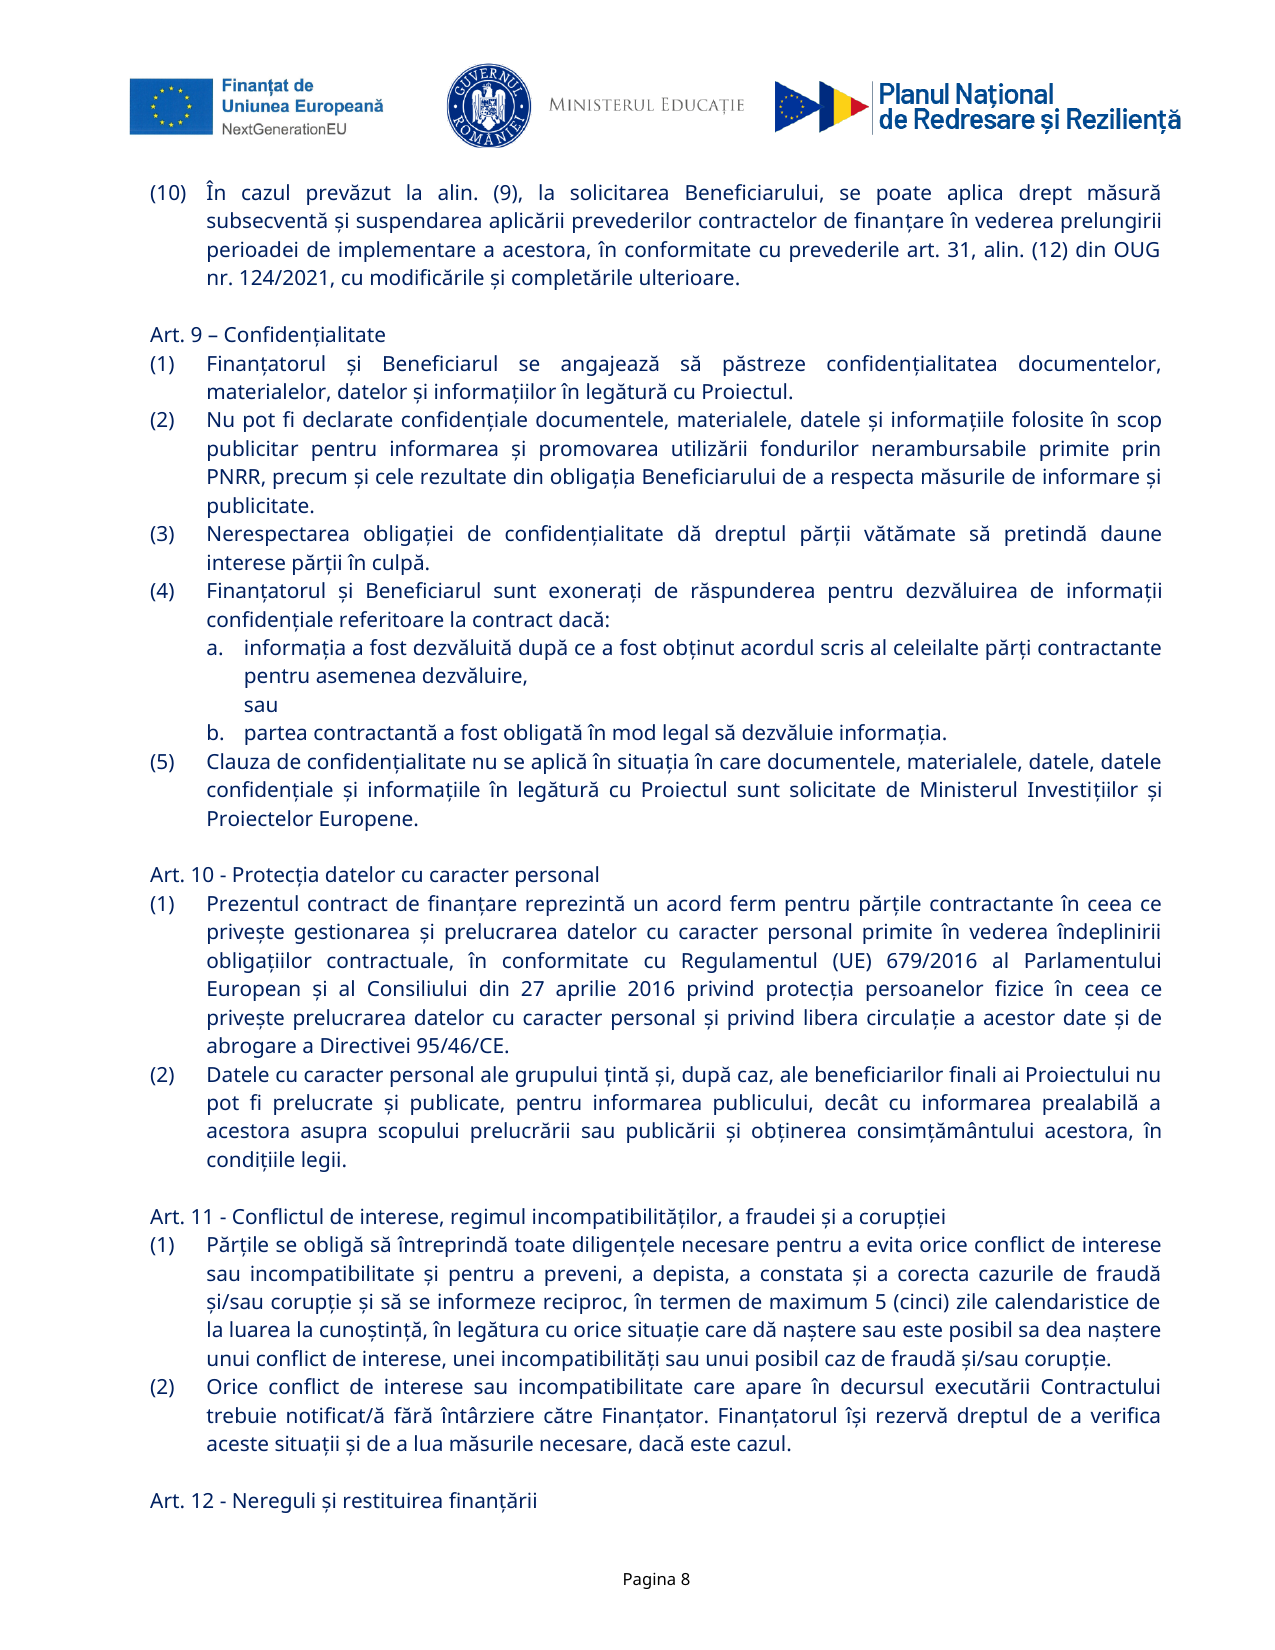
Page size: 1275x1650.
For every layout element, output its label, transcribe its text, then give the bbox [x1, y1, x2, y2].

text Art. 12 - Nereguli și restituirea finanțării [150, 1486, 1162, 1515]
picture [445, 62, 746, 148]
list Finanțatorul și Beneficiarul se angajează să păstreze confidențialitatea documentelor, materialelor, datelor și informațiilor în legătură cu Proiectul. [150, 349, 1162, 406]
text (2) Datele cu caracter personal ale grupului țintă și, după caz, ale beneficiarilor finali ai Proiectului nu pot fi prelucrate și publicate, pentru informarea publicului, decât cu informarea prealabilă a acestora asupra scopului prelucrării sau publicării și obținerea consimțământului acestora, în condițiile legii. [150, 1060, 1162, 1173]
picture [768, 74, 1185, 140]
list Clauza de confidențialitate nu se aplică în situația în care documentele, materialele, datele, datele confidențiale și informațiile în legătură cu Proiectul sunt solicitate de Ministerul Investițiilor și Proiectelor Europene. [150, 747, 1162, 832]
list partea contractantă a fost obligată în mod legal să dezvăluie informația. [206, 718, 1162, 747]
list Finanțatorul și Beneficiarul sunt exonerați de răspunderea pentru dezvăluirea de informații confidențiale referitoare la contract dacă: [150, 576, 1162, 633]
text Art. 11 - Conflictul de interese, regimul incompatibilităților, a fraudei și a corupției [150, 1202, 1162, 1230]
text Art. 10 - Protecția datelor cu caracter personal [150, 861, 1162, 889]
text (1) Prezentul contract de finanțare reprezintă un acord ferm pentru părțile contractante în ceea ce privește gestionarea și prelucrarea datelor cu caracter personal primite în vederea îndeplinirii obligațiilor contractuale, în conformitate cu Regulamentul (UE) 679/2016 al Parlamentului European şi al Consiliului din 27 aprilie 2016 privind protecția persoanelor fizice în ceea ce privește prelucrarea datelor cu caracter personal și privind libera circulație a acestor date și de abrogare a Directivei 95/46/CE. [150, 889, 1162, 1060]
list informația a fost dezvăluită după ce a fost obținut acordul scris al celeilalte părți contractante pentru asemenea dezvăluire, [206, 633, 1162, 690]
list Părțile se obligă să întreprindă toate diligențele necesare pentru a evita orice conflict de interese sau incompatibilitate și pentru a preveni, a depista, a constata și a corecta cazurile de fraudă și/sau corupție și să se informeze reciproc, în termen de maximum 5 (cinci) zile calendaristice de la luarea la cunoștință, în legătura cu orice situație care dă naștere sau este posibil sa dea naștere unui conflict de interese, unei incompatibilități sau unui posibil caz de fraudă și/sau corupție. [150, 1230, 1162, 1372]
text sau [244, 690, 1162, 718]
list Orice conflict de interese sau incompatibilitate care apare în decursul executării Contractului trebuie notificat/ă fără întârziere către Finanțator. Finanțatorul își rezervă dreptul de a verifica aceste situații și de a lua măsurile necesare, dacă este cazul. [150, 1372, 1162, 1458]
list Nerespectarea obligației de confidențialitate dă dreptul părții vătămate să pretindă daune interese părții în culpă. [150, 519, 1162, 576]
text Art. 9 – Confidențialitate [150, 320, 1162, 349]
picture [127, 67, 384, 140]
list În cazul prevăzut la alin. (9), la solicitarea Beneficiarului, se poate aplica drept măsură subsecventă și suspendarea aplicării prevederilor contractelor de finanțare în vederea prelungirii perioadei de implementare a acestora, în conformitate cu prevederile art. 31, alin. (12) din OUG nr. 124/2021, cu modificările și completările ulterioare. [150, 178, 1162, 292]
list Nu pot fi declarate confidențiale documentele, materialele, datele și informațiile folosite în scop publicitar pentru informarea și promovarea utilizării fondurilor nerambursabile primite prin PNRR, precum și cele rezultate din obligația Beneficiarului de a respecta măsurile de informare și publicitate. [150, 406, 1162, 519]
